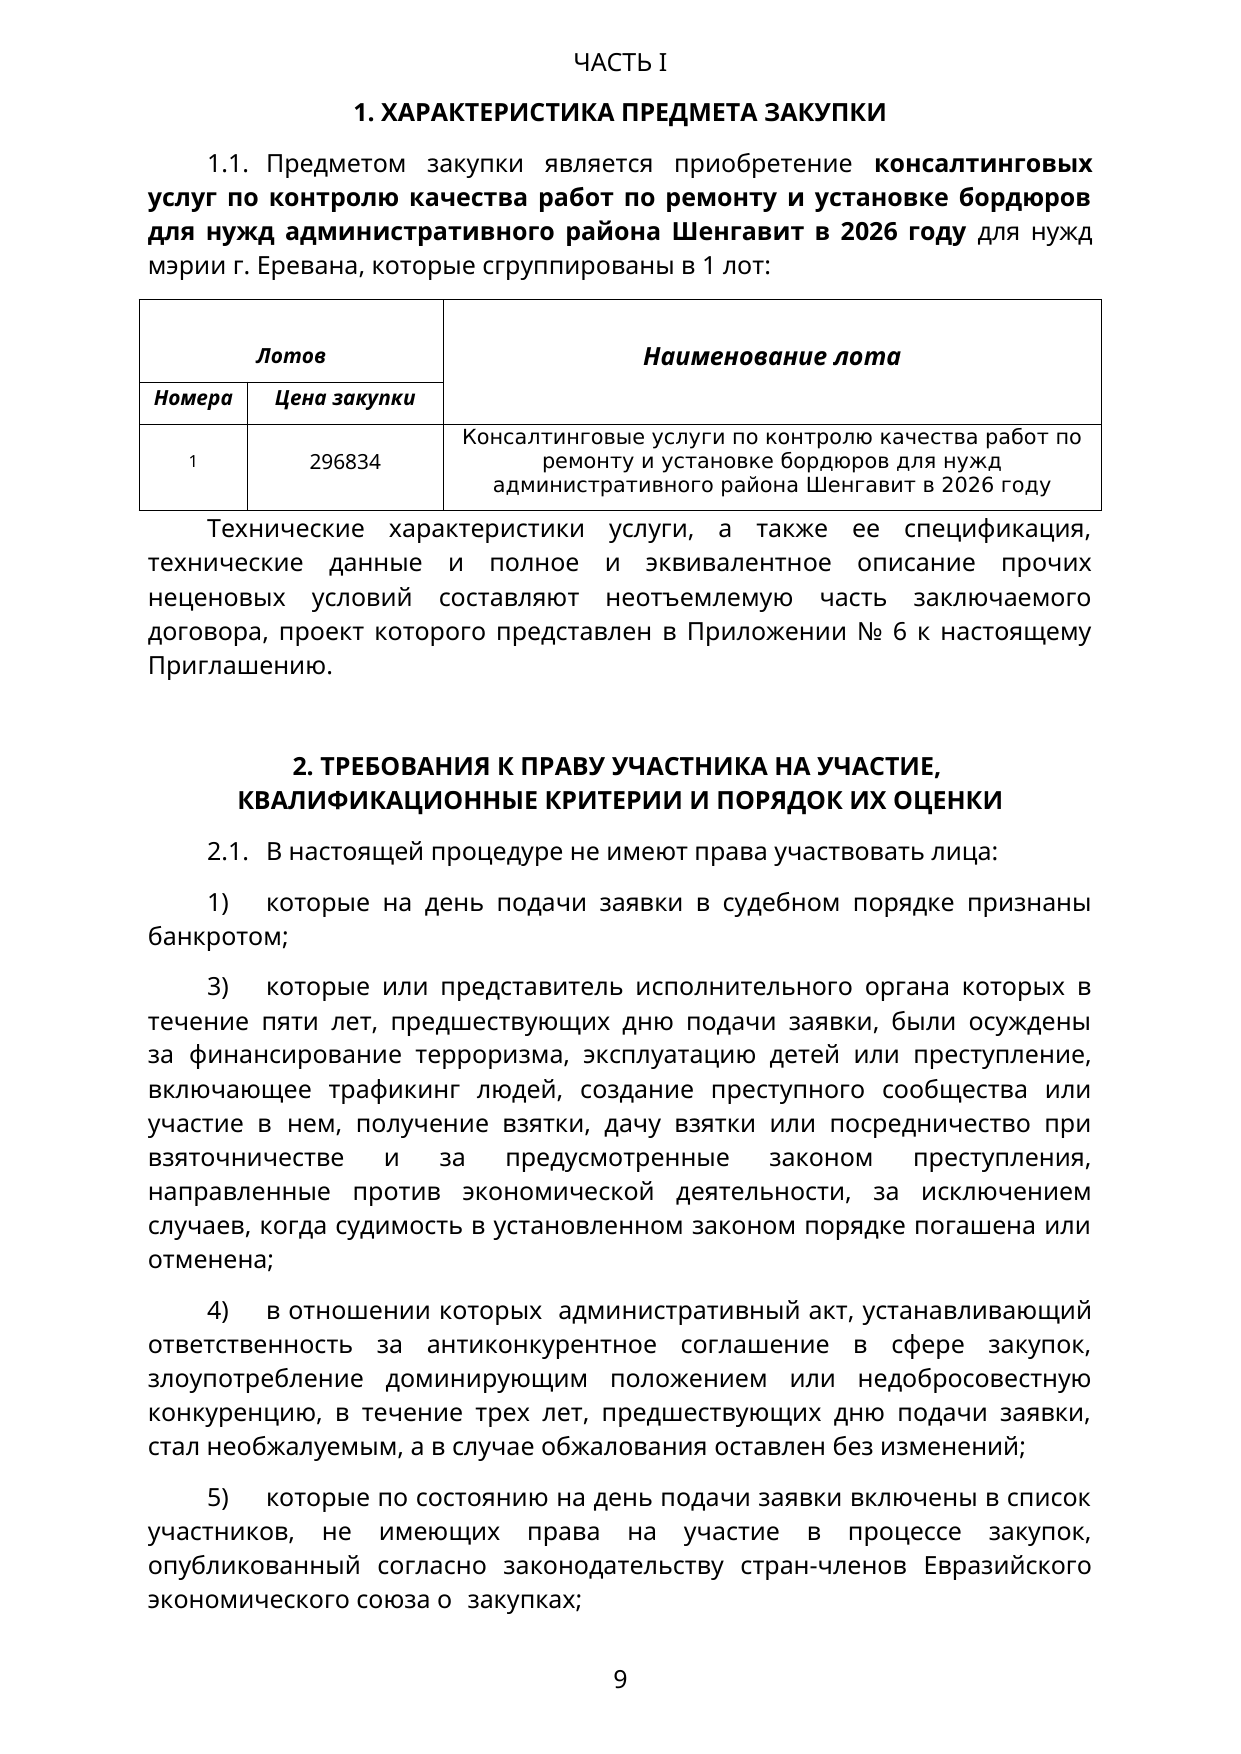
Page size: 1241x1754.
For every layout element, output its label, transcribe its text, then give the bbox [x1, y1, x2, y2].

table_cell Консалтинговые услуги по контролю качества работ по ремонту и установке бордюров для нужд административного района Шенгавит в 2026 году [444, 425, 1101, 510]
text 3) которые или представитель исполнительного органа которых в течение пяти лет, предшествующих дню подачи заявки, были осуждены за финансирование терроризма, эксплуатацию детей или преступление, включающее трафикинг людей, создание преступного сообщества или участие в нем, получение взятки, дачу взятки или посредничество при взяточничестве и за предусмотренные законом преступления, направленные против экономической деятельности, за исключением случаев, когда судимость в установленном законом порядке погашена или отменена; [148, 969, 1092, 1276]
text 5) которые по состоянию на день подачи заявки включены в список участников, не имеющих права на участие в процессе закупок, опубликованный согласно законодательству стран-членов Евразийского экономического союза о закупках; [148, 1480, 1092, 1616]
text 1) которые на день подачи заявки в судебном порядке признаны банкротом; [148, 884, 1092, 952]
table_header Наименование лота [444, 300, 1101, 424]
text 1.1. Предметом закупки является приобретение консалтинговых услуг по контролю качества работ по ремонту и установке бордюров для нужд административного района Шенгавит в 2026 году для нужд мэрии г. Еревана, которые сгруппированы в 1 лот: [148, 146, 1092, 282]
table_cell Цена закупки [248, 383, 443, 424]
table_cell Номера [140, 383, 247, 424]
table_cell 1 [140, 425, 247, 510]
text Технические характеристики услуги, а также ее спецификация, технические данные и полное и эквивалентное описание прочих неценовых условий составляют неотъемлемую часть заключаемого договора, проект которого представлен в Приложении № 6 к настоящему Приглашению. [148, 511, 1092, 681]
text 2. ТРЕБОВАНИЯ К ПРАВУ УЧАСТНИКА НА УЧАСТИЕ, КВАЛИФИКАЦИОННЫЕ КРИТЕРИИ И ПОРЯДОК ИХ ОЦЕНКИ [148, 749, 1092, 817]
text 4) в отношении которых административный акт, устанавливающий ответственность за антиконкурентное соглашение в сфере закупок, злоупотребление доминирующим положением или недобросовестную конкуренцию, в течение трех лет, предшествующих дню подачи заявки, стал необжалуемым, а в случае обжалования оставлен без изменений; [148, 1293, 1092, 1463]
text ЧАСТЬ I [148, 44, 1092, 78]
table_header Лотов [140, 300, 443, 382]
text 2.1. В настоящей процедуре не имеют права участвовать лица: [148, 833, 1092, 868]
table_cell 296834 [248, 425, 443, 510]
text 1. ХАРАКТЕРИСТИКА ПРЕДМЕТА ЗАКУПКИ [148, 95, 1092, 129]
